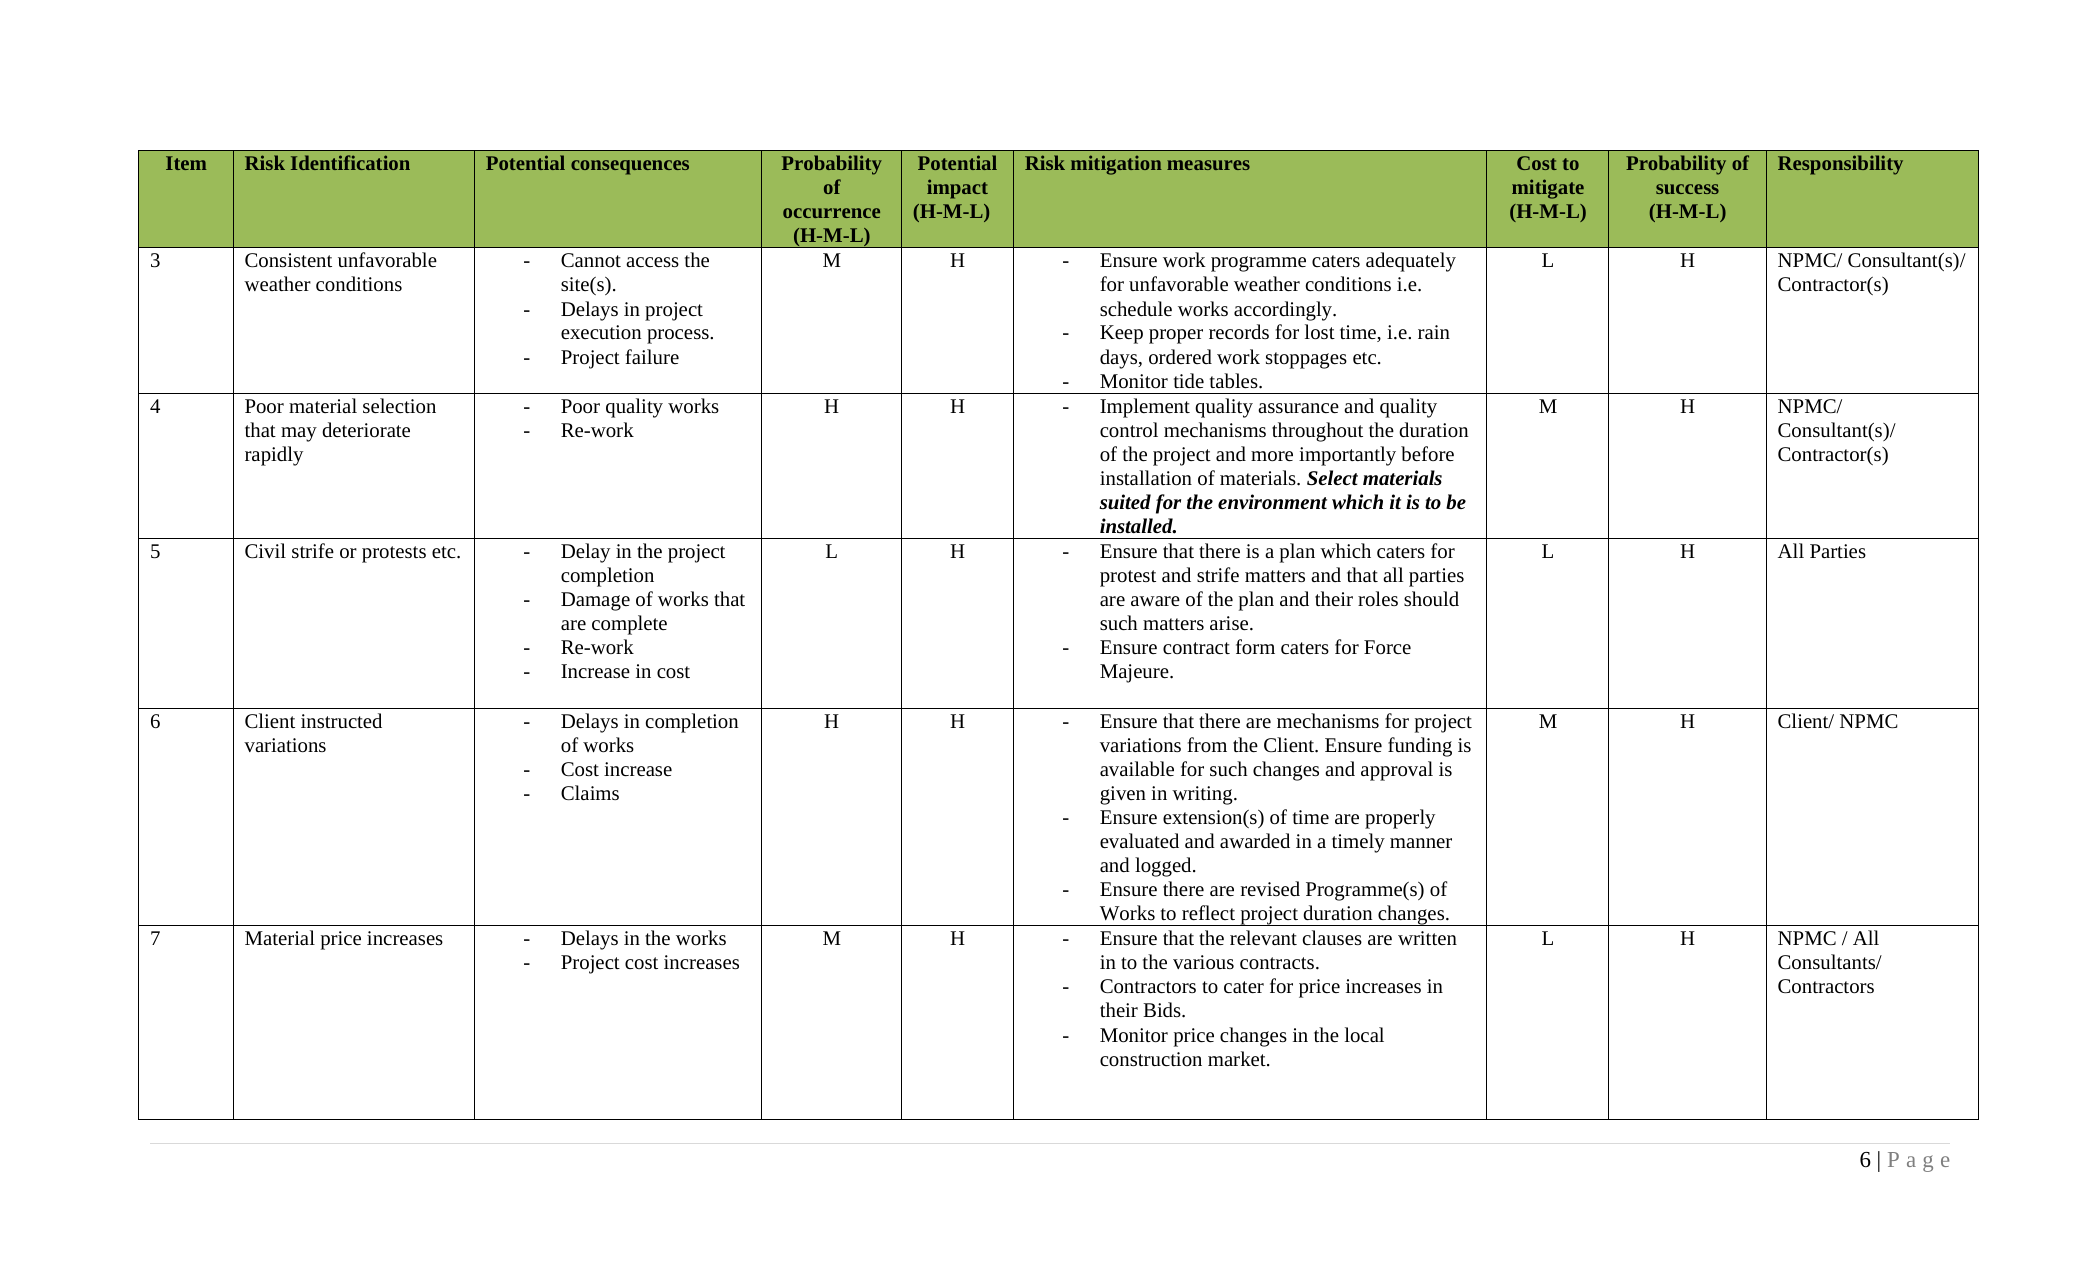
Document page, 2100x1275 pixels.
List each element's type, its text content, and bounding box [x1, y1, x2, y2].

table_cell Client/ NPMC [1767, 709, 1978, 925]
table_cell NPMC/ Consultant(s)/ Contractor(s) [1767, 394, 1978, 538]
table_cell 3 [139, 248, 233, 393]
table_cell Ensure that there are mechanisms for project variations from the Client. Ensure funding is available for such changes and approval is given in writing. Ensure extension(s) of time are properly evaluated and awarded in a timely manner and logged. Ensure there are revised Programme(s) of Works to reflect project duration changes. [1014, 709, 1486, 925]
table_cell L [762, 539, 901, 708]
table_cell H [762, 394, 901, 538]
table_cell Cost to mitigate (H-M-L) [1487, 151, 1608, 247]
table_cell H [762, 709, 901, 925]
table_cell H [902, 709, 1013, 925]
table_cell Ensure that there is a plan which caters for protest and strife matters and that all parties are aware of the plan and their roles should such matters arise. Ensure contract form caters for Force Majeure. [1014, 539, 1486, 708]
table_cell 7 [139, 926, 233, 1119]
table_cell Cannot access the site(s). Delays in project execution process. Project failure [475, 248, 761, 393]
table_cell L [1487, 539, 1608, 708]
table_cell L [1487, 926, 1608, 1119]
table_cell Potential impact (H-M-L) [902, 151, 1013, 247]
table_cell M [762, 926, 901, 1119]
table_cell Delays in the works Project cost increases [475, 926, 761, 1119]
table_cell Probability of occurrence (H-M-L) [762, 151, 901, 247]
table_cell H [1609, 539, 1766, 708]
table_cell Probability of success (H-M-L) [1609, 151, 1766, 247]
table_cell H [1609, 926, 1766, 1119]
table_cell 6 [139, 709, 233, 925]
table_cell Risk mitigation measures [1014, 151, 1486, 247]
table_cell Implement quality assurance and quality control mechanisms throughout the duration of the project and more importantly before installation of materials. Select materials suited for the environment which it is to be installed. [1014, 394, 1486, 538]
table_cell H [902, 926, 1013, 1119]
table_cell 5 [139, 539, 233, 708]
table_cell Consistent unfavorable weather conditions [234, 248, 474, 393]
table_cell M [1487, 394, 1608, 538]
table_cell Ensure that the relevant clauses are written in to the various contracts. Contractors to cater for price increases in their Bids. Monitor price changes in the local construction market. [1014, 926, 1486, 1119]
table_cell Risk Identification [234, 151, 474, 247]
table_cell Poor quality works Re-work [475, 394, 761, 538]
table_cell Material price increases [234, 926, 474, 1119]
table_cell 4 [139, 394, 233, 538]
table_cell Client instructed variations [234, 709, 474, 925]
table_cell Delays in completion of works Cost increase Claims [475, 709, 761, 925]
table_cell All Parties [1767, 539, 1978, 708]
table_cell H [1609, 394, 1766, 538]
table_cell H [902, 539, 1013, 708]
table_cell Item [139, 151, 233, 247]
table_cell Ensure work programme caters adequately for unfavorable weather conditions i.e. schedule works accordingly. Keep proper records for lost time, i.e. rain days, ordered work stoppages etc. Monitor tide tables. [1014, 248, 1486, 393]
table_cell Potential consequences [475, 151, 761, 247]
table_cell H [902, 248, 1013, 393]
table_cell M [1487, 709, 1608, 925]
table_cell Responsibility [1767, 151, 1978, 247]
table_cell Delay in the project completion Damage of works that are complete Re-work Increase in cost [475, 539, 761, 708]
table_cell M [762, 248, 901, 393]
table_cell H [902, 394, 1013, 538]
table_cell H [1609, 709, 1766, 925]
table_cell Civil strife or protests etc. [234, 539, 474, 708]
table_cell NPMC/ Consultant(s)/ Contractor(s) [1767, 248, 1978, 393]
table_cell NPMC / All Consultants/ Contractors [1767, 926, 1978, 1119]
table_cell Poor material selection that may deteriorate rapidly [234, 394, 474, 538]
table_cell L [1487, 248, 1608, 393]
table_cell H [1609, 248, 1766, 393]
